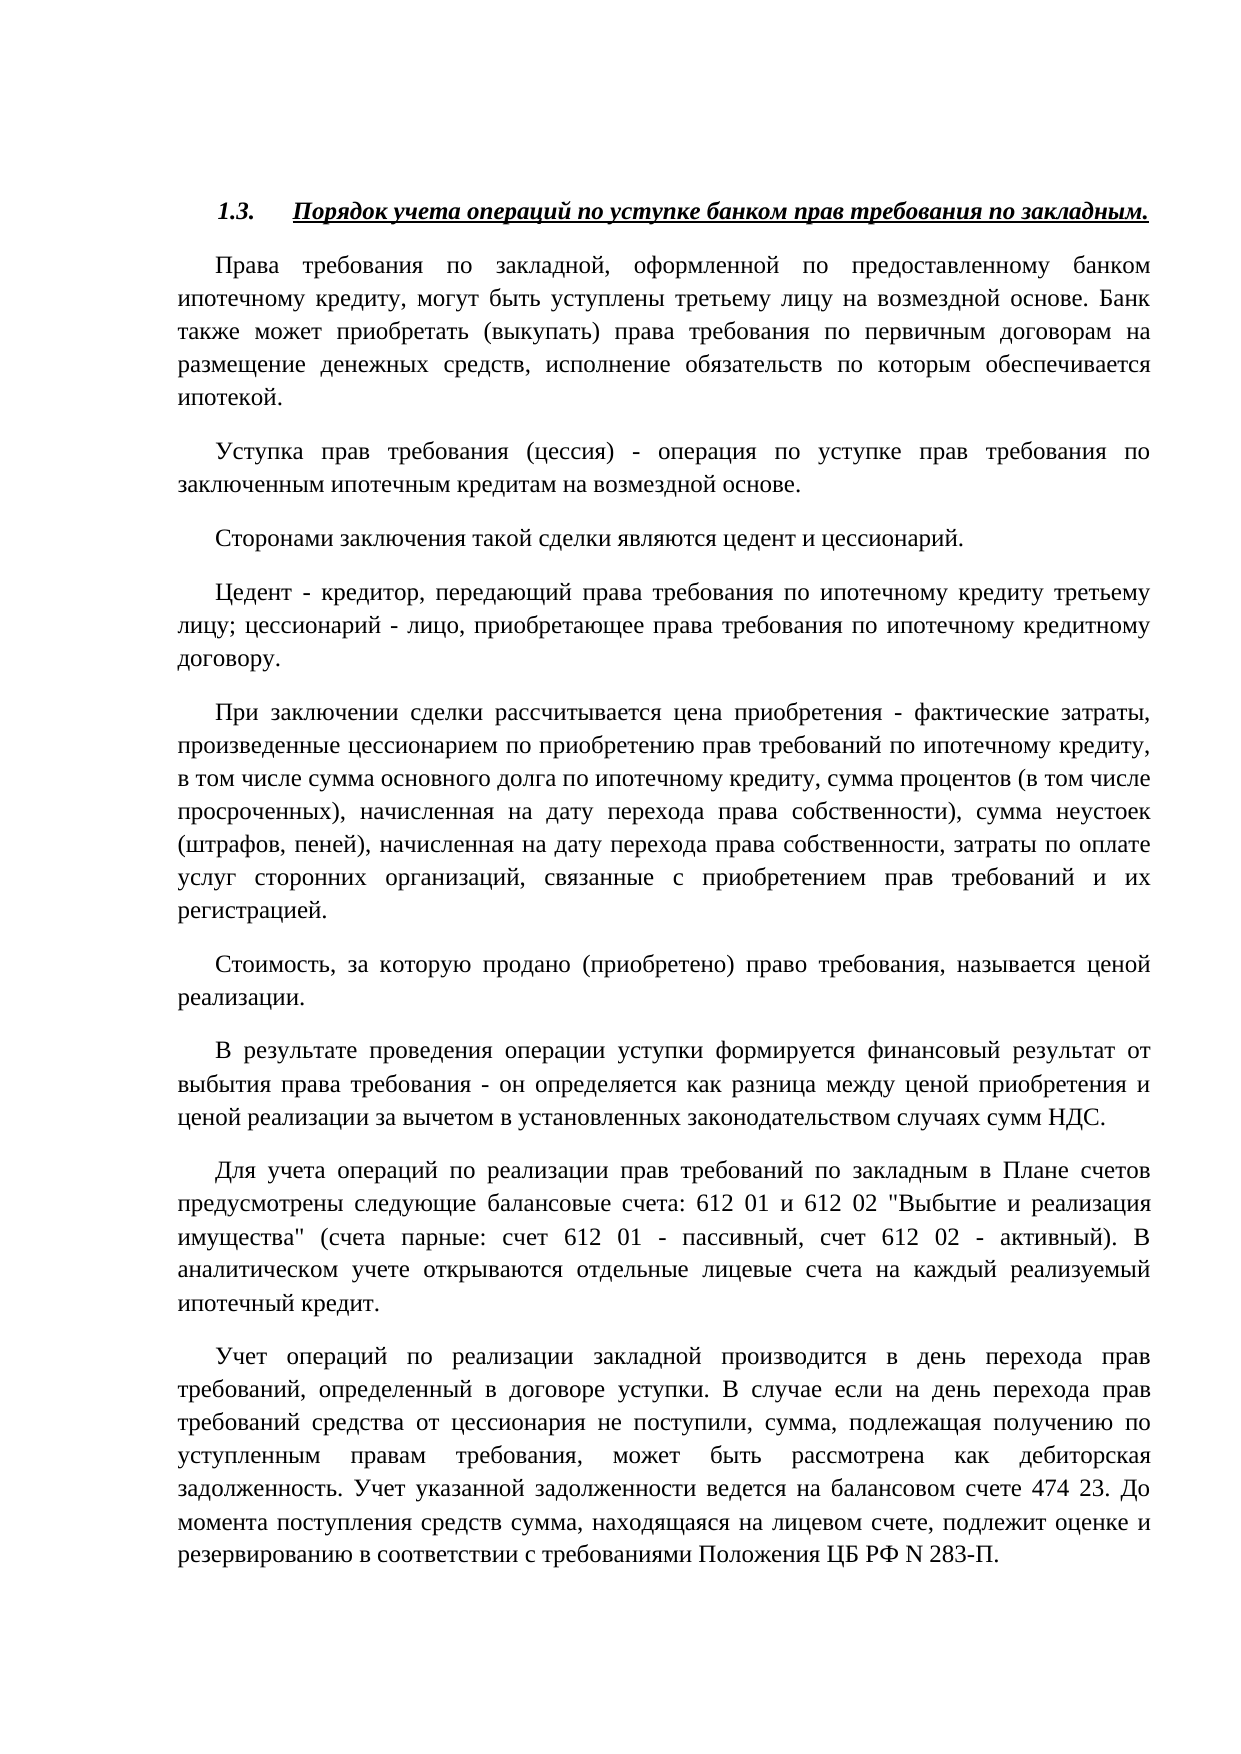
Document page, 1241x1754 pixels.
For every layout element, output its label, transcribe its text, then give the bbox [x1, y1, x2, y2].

text Для учета операций по реализации прав требований по закладным в Плане счетов предусмотрены следующие балансовые счета: 612 01 и 612 02 "Выбытие и реализация имущества" (счета парные: счет 612 01 - пассивный, счет 612 02 - активный). В аналитическом учете открываются отдельные лицевые счета на каждый реализуемый ипотечный кредит. [177, 1156, 1152, 1316]
text Уступка прав требования (цессия) - операция по уступке прав требования по заключенным ипотечным кредитам на возмездной основе. [177, 436, 1152, 498]
list Порядок учета операций по уступке банком прав требования по закладным. [215, 196, 1152, 225]
text Сторонами заключения такой сделки являются цедент и цессионарий. [177, 523, 1152, 552]
text Стоимость, за которую продано (приобретено) право требования, называется ценой реализации. [177, 949, 1152, 1011]
text При заключении сделки рассчитывается цена приобретения - фактические затраты, произведенные цессионарием по приобретению прав требований по ипотечному кредиту, в том числе сумма основного долга по ипотечному кредиту, сумма процентов (в том числе просроченных), начисленная на дату перехода права собственности), сумма неустоек (штрафов, пеней), начисленная на дату перехода права собственности, затраты по оплате услуг сторонних организаций, связанные с приобретением прав требований и их регистрацией. [177, 697, 1152, 924]
text Учет операций по реализации закладной производится в день перехода прав требований, определенный в договоре уступки. В случае если на день перехода прав требований средства от цессионария не поступили, сумма, подлежащая получению по уступленным правам требования, может быть рассмотрена как дебиторская задолженность. Учет указанной задолженности ведется на балансовом счете 474 23. До момента поступления средств сумма, находящаяся на лицевом счете, подлежит оценке и резервированию в соответствии с требованиями Положения ЦБ РФ N 283-П. [177, 1341, 1152, 1568]
text В результате проведения операции уступки формируется финансовый результат от выбытия права требования - он определяется как разница между ценой приобретения и ценой реализации за вычетом в установленных законодательством случаях сумм НДС. [177, 1036, 1152, 1130]
text Права требования по закладной, оформленной по предоставленному банком ипотечному кредиту, могут быть уступлены третьему лицу на возмездной основе. Банк также может приобретать (выкупать) права требования по первичным договорам на размещение денежных средств, исполнение обязательств по которым обеспечивается ипотекой. [177, 250, 1152, 411]
text Цедент - кредитор, передающий права требования по ипотечному кредиту третьему лицу; цессионарий - лицо, приобретающее права требования по ипотечному кредитному договору. [177, 577, 1152, 672]
